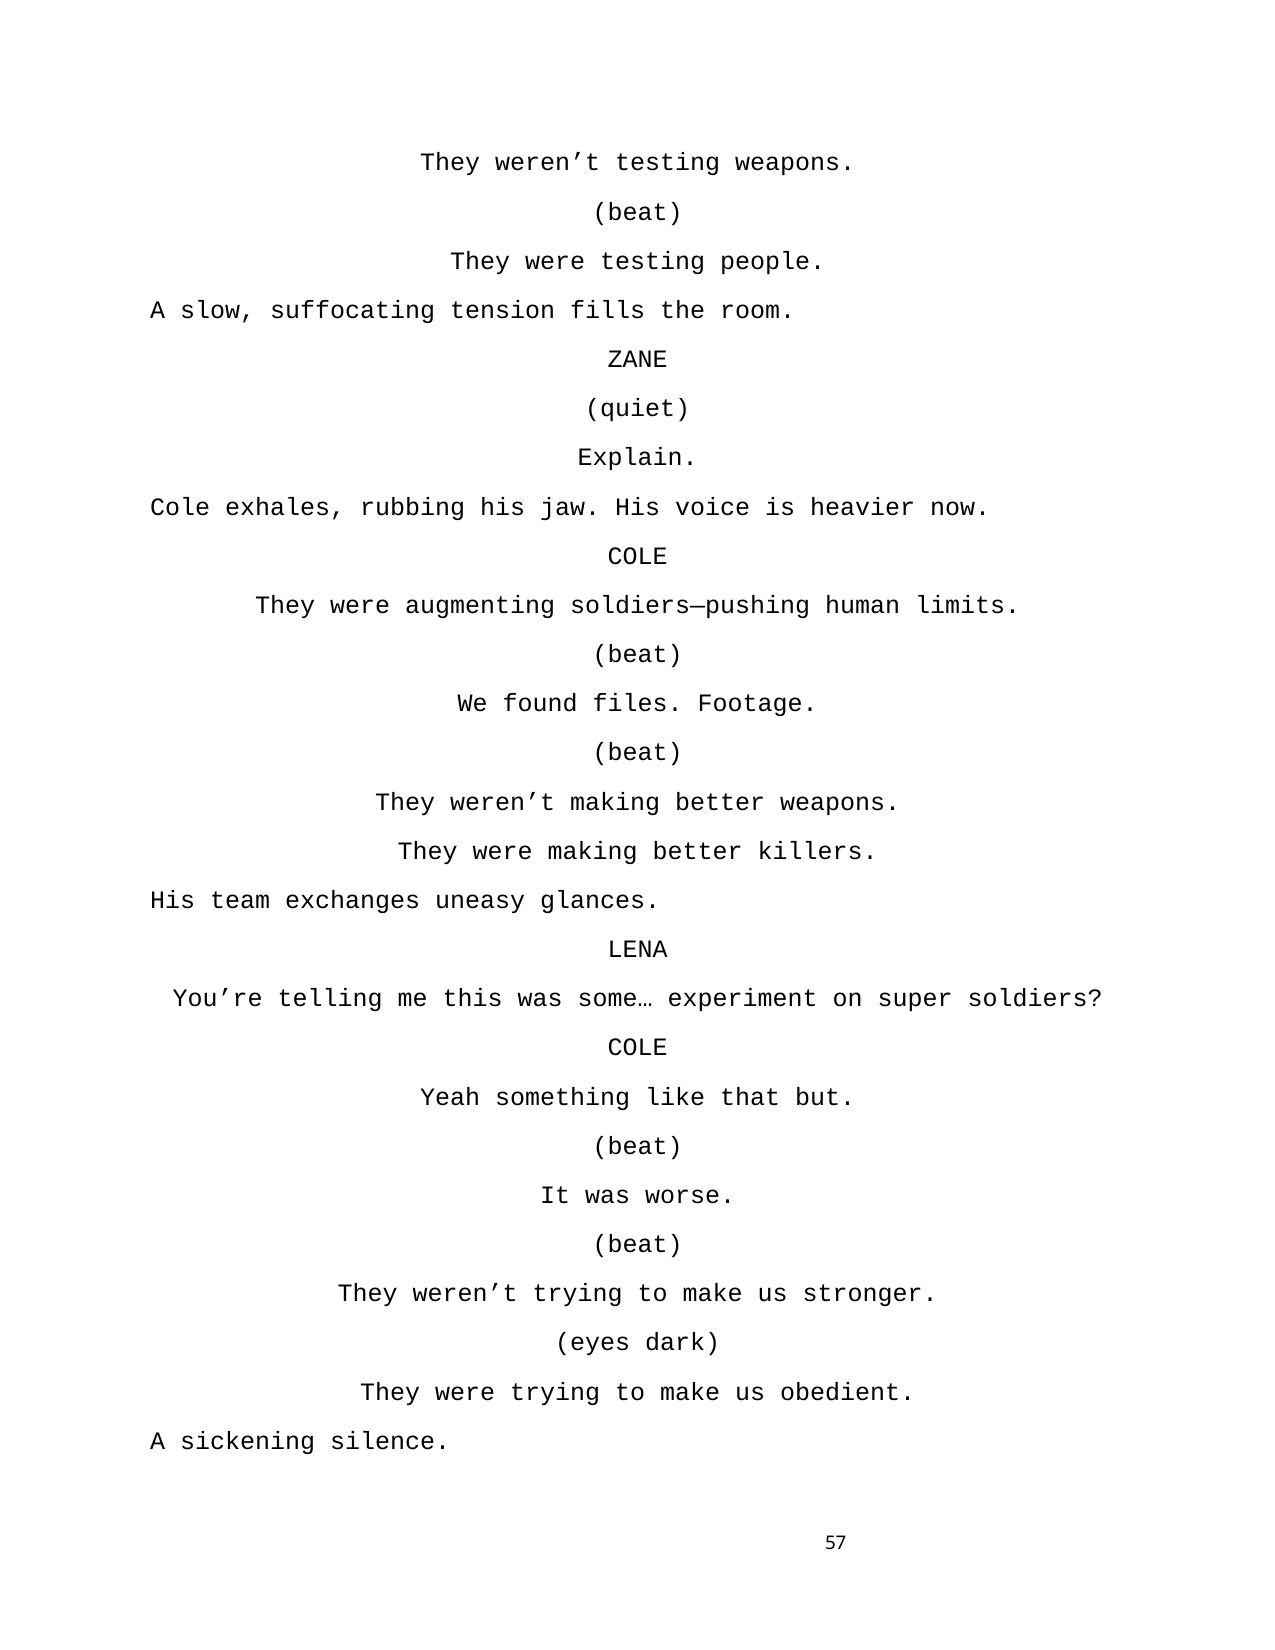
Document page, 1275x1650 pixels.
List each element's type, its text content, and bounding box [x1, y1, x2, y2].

text A slow, suffocating tension fills the room. [150, 297, 1125, 326]
text They were augmenting soldiers—pushing human limits. [150, 592, 1125, 621]
text A sickening silence. [150, 1428, 1125, 1457]
text LENA [150, 937, 1125, 965]
text (beat) [150, 199, 1125, 227]
text They weren’t testing weapons. [150, 150, 1125, 178]
text They weren’t making better weapons. [150, 789, 1125, 817]
text COLE [150, 1035, 1125, 1063]
text COLE [150, 543, 1125, 572]
text They were trying to make us obedient. [150, 1379, 1125, 1407]
text (beat) [150, 740, 1125, 768]
text (beat) [150, 1232, 1125, 1260]
text It was worse. [150, 1182, 1125, 1211]
text They were making better killers. [150, 838, 1125, 867]
text (beat) [150, 642, 1125, 670]
text We found files. Footage. [150, 691, 1125, 719]
text Cole exhales, rubbing his jaw. His voice is heavier now. [150, 494, 1125, 522]
text You’re telling me this was some… experiment on super soldiers? [150, 986, 1125, 1014]
text (quiet) [150, 396, 1125, 424]
text They weren’t trying to make us stronger. [150, 1281, 1125, 1309]
text Explain. [150, 445, 1125, 473]
text They were testing people. [150, 248, 1125, 277]
text (beat) [150, 1133, 1125, 1162]
text His team exchanges uneasy glances. [150, 887, 1125, 916]
text Yeah something like that but. [150, 1084, 1125, 1112]
text (eyes dark) [150, 1330, 1125, 1358]
text ZANE [150, 347, 1125, 375]
